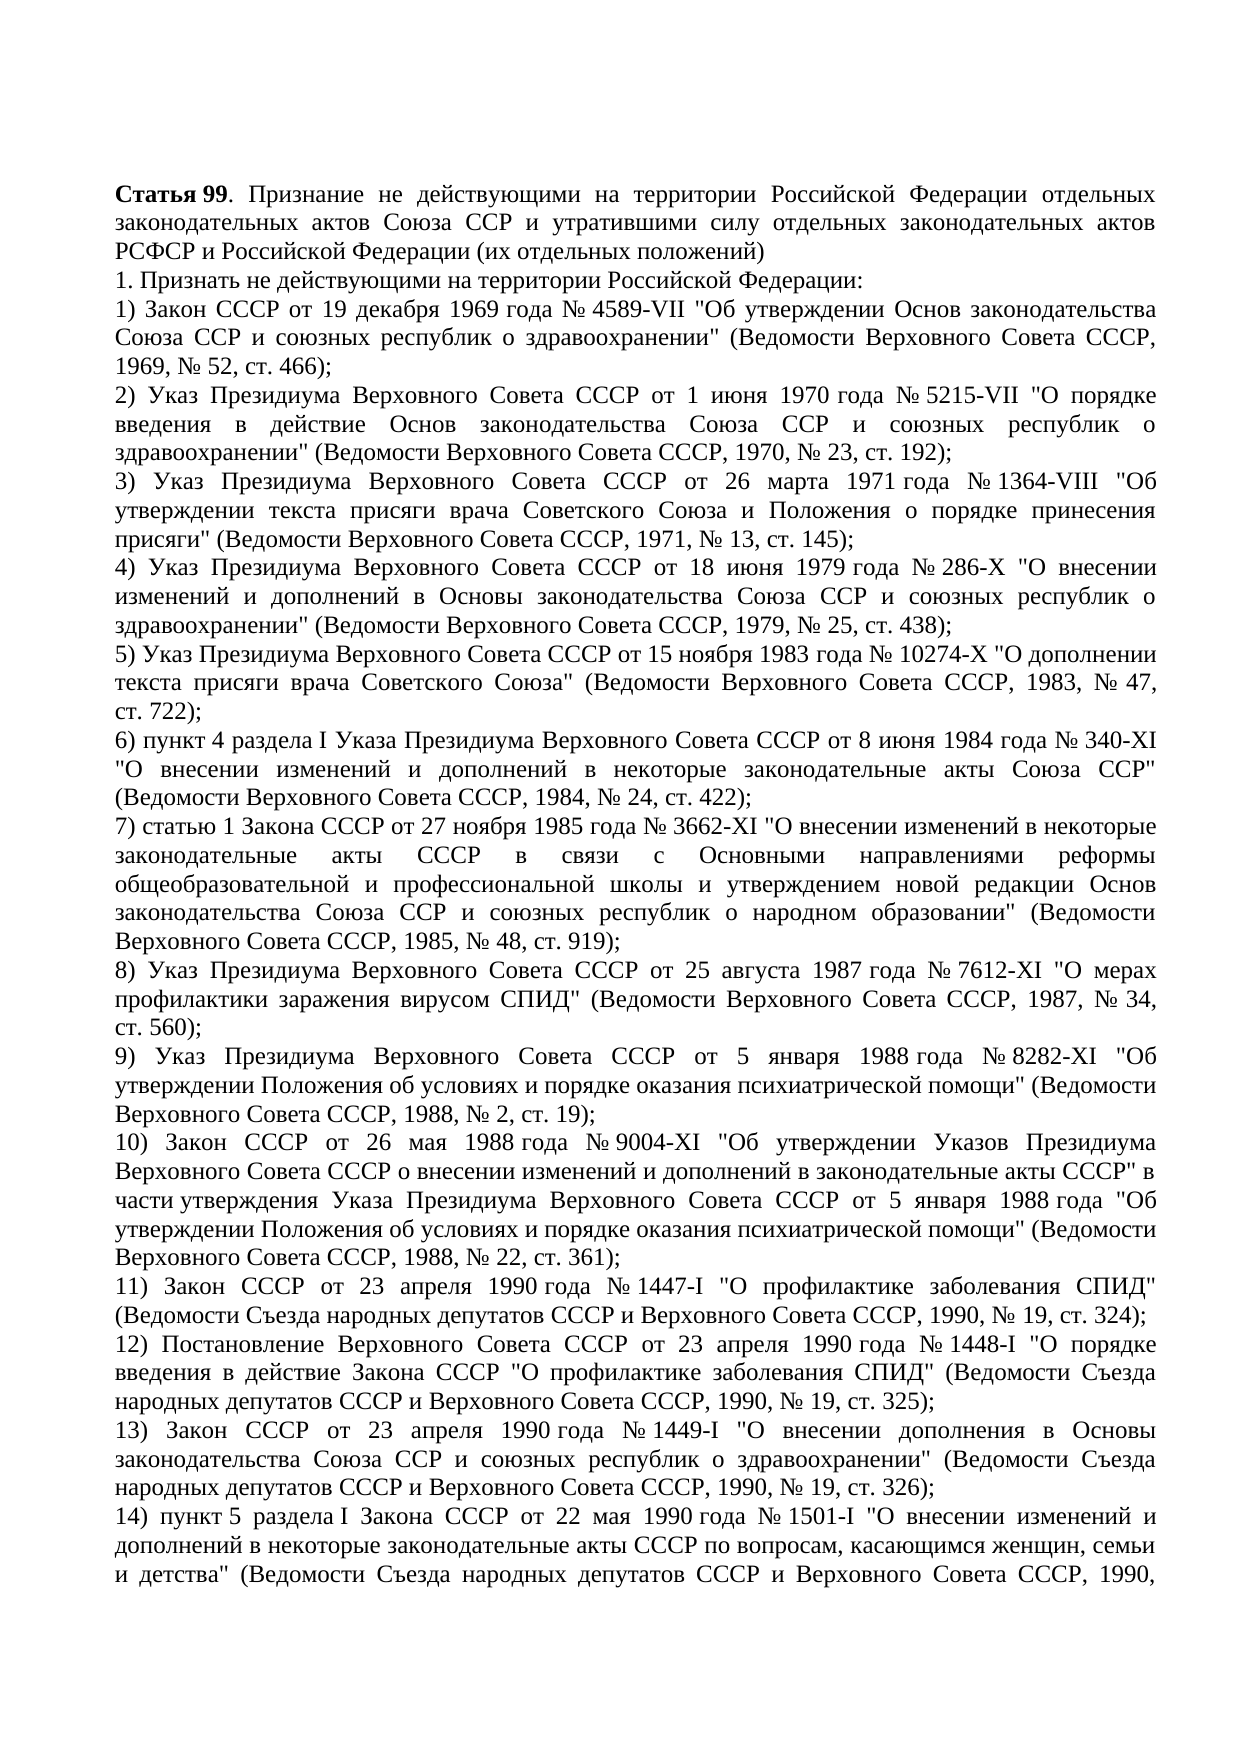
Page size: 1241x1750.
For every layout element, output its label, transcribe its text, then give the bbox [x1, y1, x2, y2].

text 13) Закон СССР от 23 апреля 1990 года № 1449-I "О внесении дополнения в Основы законодательства Союза ССР и союзных республик о здравоохранении" (Ведомости Съезда народных депутатов СССР и Верховного Совета СССР, 1990, № 19, ст. 326); [114, 1415, 1157, 1501]
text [114, 1501, 1157, 1587]
text 6) пункт 4 раздела I Указа Президиума Верховного Совета СССР от 8 июня 1984 года № 340-XI "О внесении изменений и дополнений в некоторые законодательные акты Союза ССР" (Ведомости Верховного Совета СССР, 1984, № 24, ст. 422); [114, 725, 1157, 811]
text Статья 99. Признание не действующими на территории Российской Федерации отдельных законодательных актов Союза ССР и утратившими силу отдельных законодательных актов РСФСР и Российской Федерации (их отдельных положений) [114, 179, 1157, 265]
text 3) Указ Президиума Верховного Совета СССР от 26 марта 1971 года № 1364-VIII "Об утверждении текста присяги врача Советского Союза и Положения о порядке принесения присяги" (Ведомости Верховного Совета СССР, 1971, № 13, ст. 145); [114, 466, 1157, 552]
text 4) Указ Президиума Верховного Совета СССР от 18 июня 1979 года № 286-Х "О внесении изменений и дополнений в Основы законодательства Союза ССР и союзных республик о здравоохранении" (Ведомости Верховного Совета СССР, 1979, № 25, ст. 438); [114, 552, 1157, 639]
text 12) Постановление Верховного Совета СССР от 23 апреля 1990 года № 1448-I "О порядке введения в действие Закона СССР "О профилактике заболевания СПИД" (Ведомости Съезда народных депутатов СССР и Верховного Совета СССР, 1990, № 19, ст. 325); [114, 1329, 1157, 1415]
text 1. Признать не действующими на территории Российской Федерации: [114, 265, 1157, 294]
text 1) Закон СССР от 19 декабря 1969 года № 4589-VII "Об утверждении Основ законодательства Союза ССР и союзных республик о здравоохранении" (Ведомости Верховного Совета СССР, 1969, № 52, ст. 466); [114, 294, 1157, 380]
text 5) Указ Президиума Верховного Совета СССР от 15 ноября 1983 года № 10274-Х "О дополнении текста присяги врача Советского Союза" (Ведомости Верховного Совета СССР, 1983, № 47, ст. 722); [114, 639, 1157, 725]
text 11) Закон СССР от 23 апреля 1990 года № 1447-I "О профилактике заболевания СПИД" (Ведомости Съезда народных депутатов СССР и Верховного Совета СССР, 1990, № 19, ст. 324); [114, 1271, 1157, 1329]
text 10) Закон СССР от 26 мая 1988 года № 9004-XI "Об утверждении Указов Президиума Верховного Совета СССР о внесении изменений и дополнений в законодательные акты СССР" в части утверждения Указа Президиума Верховного Совета СССР от 5 января 1988 года "Об утверждении Положения об условиях и порядке оказания психиатрической помощи" (Ведомости Верховного Совета СССР, 1988, № 22, ст. 361); [114, 1127, 1157, 1271]
text 7) статью 1 Закона СССР от 27 ноября 1985 года № 3662-XI "О внесении изменений в некоторые законодательные акты СССР в связи с Основными направлениями реформы общеобразовательной и профессиональной школы и утверждением новой редакции Основ законодательства Союза ССР и союзных республик о народном образовании" (Ведомости Верховного Совета СССР, 1985, № 48, ст. 919); [114, 811, 1157, 955]
text 9) Указ Президиума Верховного Совета СССР от 5 января 1988 года № 8282-XI "Об утверждении Положения об условиях и порядке оказания психиатрической помощи" (Ведомости Верховного Совета СССР, 1988, № 2, ст. 19); [114, 1041, 1157, 1127]
text 2) Указ Президиума Верховного Совета СССР от 1 июня 1970 года № 5215-VII "О порядке введения в действие Основ законодательства Союза ССР и союзных республик о здравоохранении" (Ведомости Верховного Совета СССР, 1970, № 23, ст. 192); [114, 380, 1157, 466]
text 8) Указ Президиума Верховного Совета СССР от 25 августа 1987 года № 7612-XI "О мерах профилактики заражения вирусом СПИД" (Ведомости Верховного Совета СССР, 1987, № 34, ст. 560); [114, 955, 1157, 1041]
